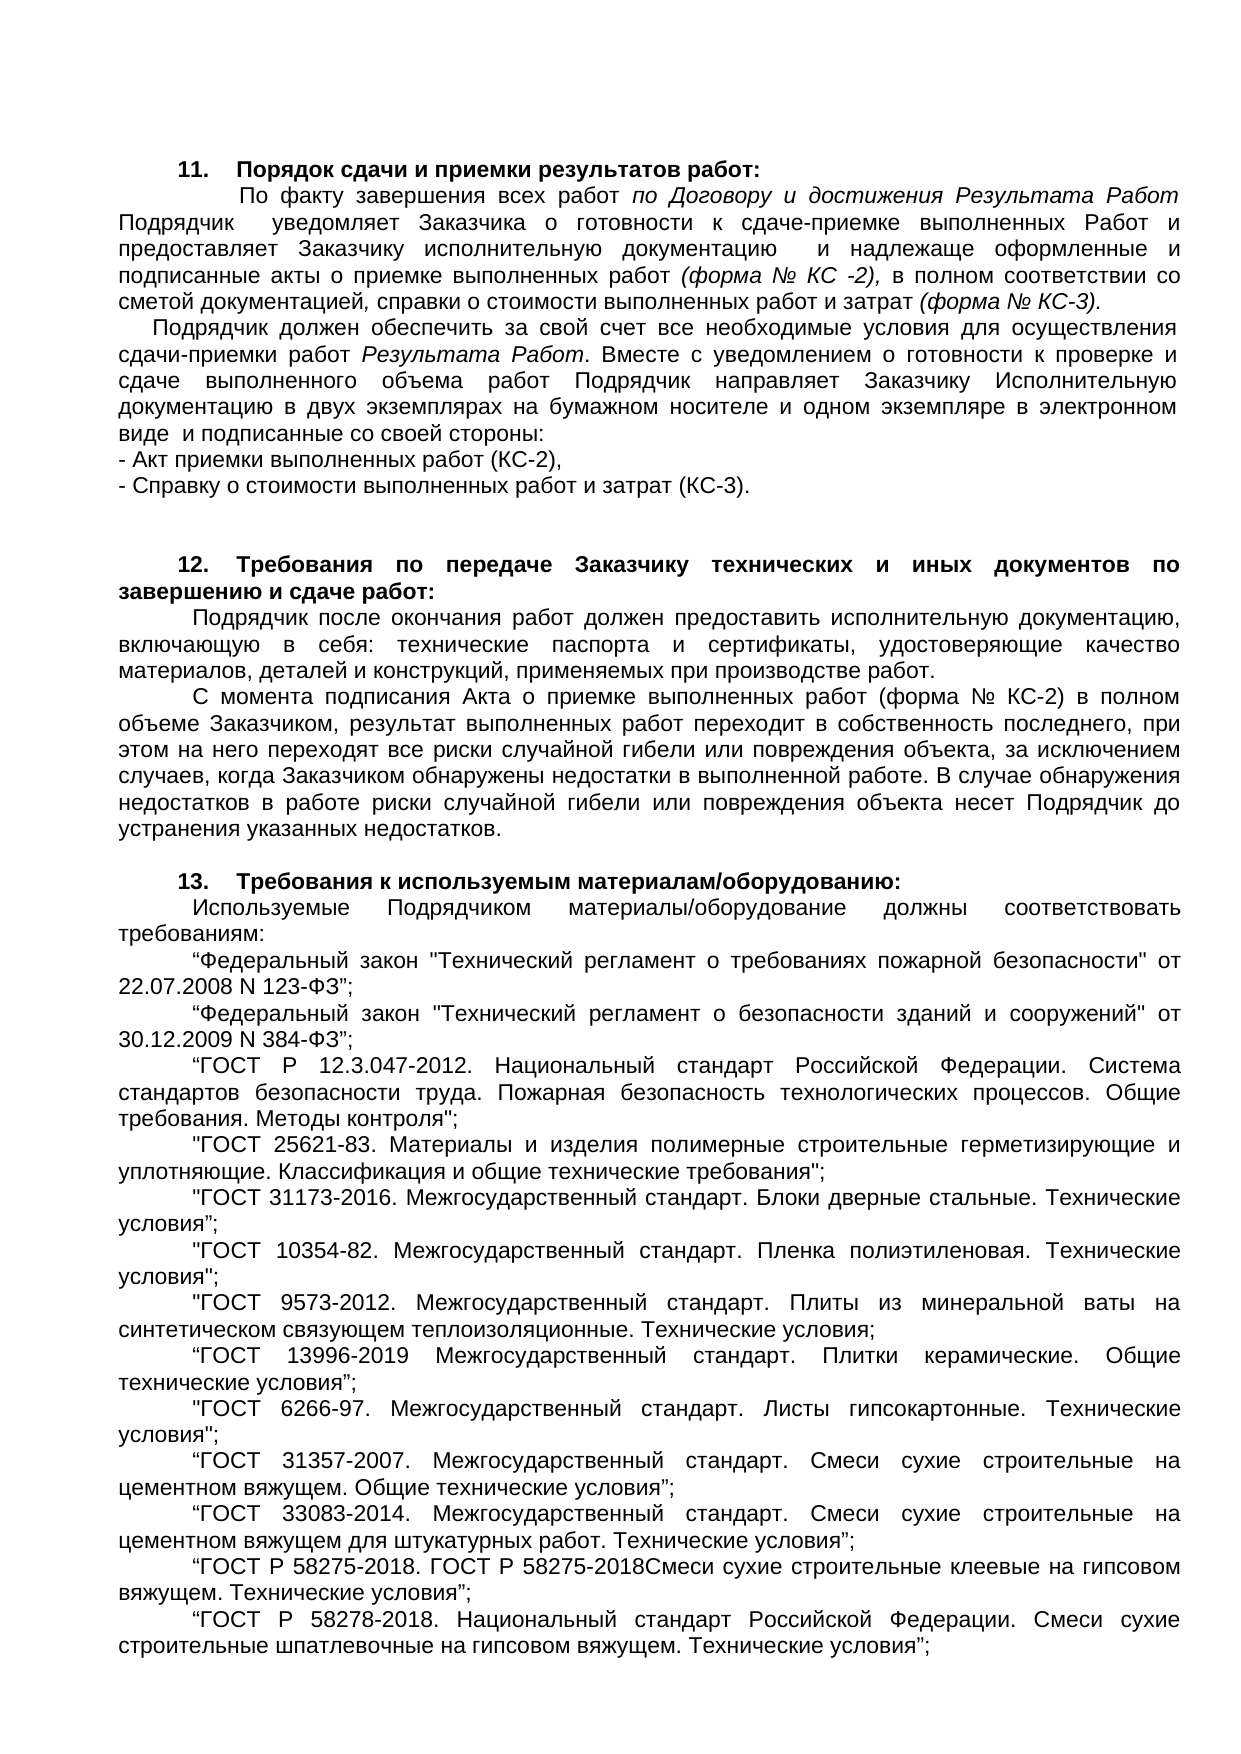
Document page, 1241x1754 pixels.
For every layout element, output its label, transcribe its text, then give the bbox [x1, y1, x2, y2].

text Используемые Подрядчиком материалы/оборудование должны соответствовать требованиям: [118, 894, 1181, 947]
text “Федеральный закон "Технический регламент о требованиях пожарной безопасности" от 22.07.2008 N 123-ФЗ”; [118, 947, 1181, 999]
text По факту завершения всех работ по Договору и достижения Результата Работ Подрядчик уведомляет Заказчика о готовности к сдаче-приемке выполненных Работ и предоставляет Заказчику исполнительную документацию и надлежаще оформленные и подписанные акты о приемке выполненных работ (форма № КС -2), в полном соответствии со сметой документацией, справки о стоимости выполненных работ и затрат (форма № КС-3). [118, 182, 1181, 314]
text - Справку о стоимости выполненных работ и затрат (КС-3). [118, 472, 1181, 499]
list Требования по передаче Заказчику технических и иных документов по завершению и сдаче работ: [118, 551, 1181, 604]
text “ГОСТ Р 58275-2018. ГОСТ Р 58275-2018Смеси сухие строительные клеевые на гипсовом вяжущем. Технические условия”; [118, 1553, 1181, 1606]
text "ГОСТ 25621-83. Материалы и изделия полимерные строительные герметизирующие и уплотняющие. Классификация и общие технические требования"; [118, 1131, 1181, 1184]
text “ГОСТ Р 58278-2018. Национальный стандарт Российской Федерации. Смеси сухие строительные шпатлевочные на гипсовом вяжущем. Технические условия”; [118, 1606, 1181, 1658]
text “ГОСТ 13996-2019 Межгосударственный стандарт. Плитки керамические. Общие технические условия”; [118, 1342, 1181, 1395]
list Порядок сдачи и приемки результатов работ: [118, 156, 1181, 182]
text “ГОСТ 33083-2014. Межгосударственный стандарт. Смеси сухие строительные на цементном вяжущем для штукатурных работ. Технические условия”; [118, 1500, 1181, 1553]
text “ГОСТ Р 12.3.047-2012. Национальный стандарт Российской Федерации. Система стандартов безопасности труда. Пожарная безопасность технологических процессов. Общие требования. Методы контроля"; [118, 1052, 1181, 1131]
text "ГОСТ 6266-97. Межгосударственный стандарт. Листы гипсокартонные. Технические условия"; [118, 1395, 1181, 1447]
text "ГОСТ 9573-2012. Межгосударственный стандарт. Плиты из минеральной ваты на синтетическом связующем теплоизоляционные. Технические условия; [118, 1289, 1181, 1342]
text “Федеральный закон "Технический регламент о безопасности зданий и сооружений" от 30.12.2009 N 384-ФЗ”; [118, 999, 1181, 1052]
text С момента подписания Акта о приемке выполненных работ (форма № КС-2) в полном объеме Заказчиком, результат выполненных работ переходит в собственность последнего, при этом на него переходят все риски случайной гибели или повреждения объекта, за исключением случаев, когда Заказчиком обнаружены недостатки в выполненной работе. В случае обнаружения недостатков в работе риски случайной гибели или повреждения объекта несет Подрядчик до устранения указанных недостатков. [118, 683, 1181, 841]
list Требования к используемым материалам/оборудованию: [118, 868, 1181, 894]
text "ГОСТ 31173-2016. Межгосударственный стандарт. Блоки дверные стальные. Технические условия”; [118, 1184, 1181, 1237]
text Подрядчик после окончания работ должен предоставить исполнительную документацию, включающую в себя: технические паспорта и сертификаты, удостоверяющие качество материалов, деталей и конструкций, применяемых при производстве работ. [118, 604, 1181, 683]
text “ГОСТ 31357-2007. Межгосударственный стандарт. Смеси сухие строительные на цементном вяжущем. Общие технические условия”; [118, 1447, 1181, 1500]
text Подрядчик должен обеспечить за свой счет все необходимые условия для осуществления сдачи-приемки работ Результата Работ. Вместе с уведомлением о готовности к проверке и сдаче выполненного объема работ Подрядчик направляет Заказчику Исполнительную документацию в двух экземплярах на бумажном носителе и одном экземпляре в электронном виде и подписанные со своей стороны: [118, 314, 1178, 446]
text "ГОСТ 10354-82. Межгосударственный стандарт. Пленка полиэтиленовая. Технические условия"; [118, 1237, 1181, 1289]
text - Акт приемки выполненных работ (КС-2), [118, 446, 1178, 472]
